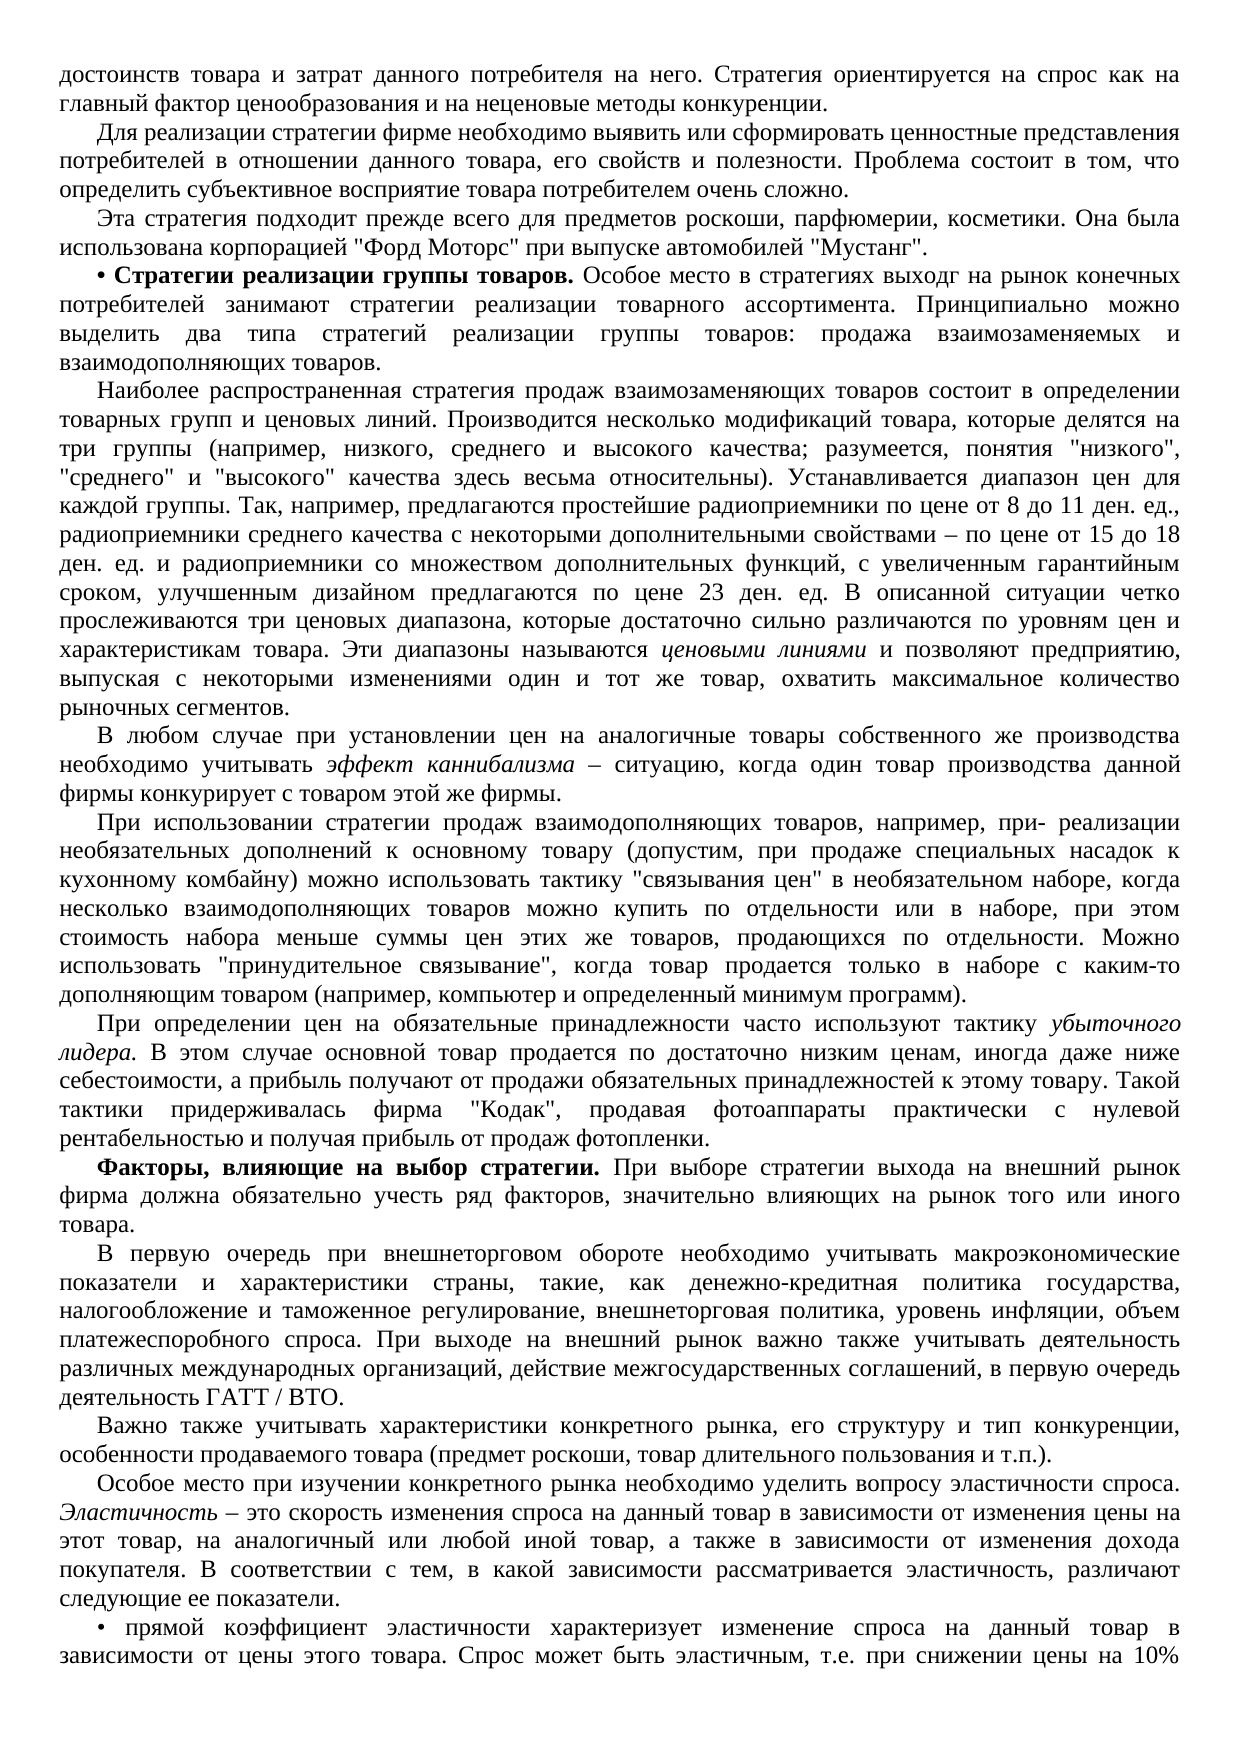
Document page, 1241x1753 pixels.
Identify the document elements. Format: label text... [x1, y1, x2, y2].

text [59, 1612, 1181, 1669]
text Факторы, влияющие на выбор стратегии. При выборе стратегии выхода на внешний рынок фирма должна обязательно учесть ряд факторов, значительно влияющих на рынок того или иного товара. [59, 1152, 1181, 1238]
text При использовании стратегии продаж взаимодополняющих товаров, например, при- реализации необязательных дополнений к основному товару (допустим, при продаже специальных насадок к кухонному комбайну) можно использовать тактику "связывания цен" в необязательном наборе, когда несколько взаимодополняющих товаров можно купить по отдельности или в наборе, при этом стоимость набора меньше суммы цен этих же товаров, продающихся по отдельности. Можно использовать "принудительное связывание", когда товар продается только в наборе с каким-то дополняющим товаром (например, компьютер и определенный минимум программ). [59, 807, 1181, 1008]
text В любом случае при установлении цен на аналогичные товары собственного же производства необходимо учитывать эффект каннибализма – ситуацию, когда один товар производства данной фирмы конкурирует с товаром этой же фирмы. [59, 720, 1181, 807]
text При определении цен на обязательные принадлежности часто используют тактику убыточного лидера. В этом случае основной товар продается по достаточно низким ценам, иногда даже ниже себестоимости, а прибыль получают от продажи обязательных принадлежностей к этому товару. Такой тактики придерживалась фирма "Кодак", продавая фотоаппараты практически с нулевой рентабельностью и получая прибыль от продаж фотопленки. [59, 1008, 1181, 1152]
text Наиболее распространенная стратегия продаж взаимозаменяющих товаров состоит в определении товарных групп и ценовых линий. Производится несколько модификаций товара, которые делятся на три группы (например, низкого, среднего и высокого качества; разумеется, понятия "низкого", "среднего" и "высокого" качества здесь весьма относительны). Устанавливается диапазон цен для каждой группы. Так, например, предлагаются простейшие радиоприемники по цене от 8 до 11 ден. ед., радиоприемники среднего качества с некоторыми дополнительными свойствами – по цене от 15 до 18 ден. ед. и радиоприемники со множеством дополнительных функций, с увеличенным гарантийным сроком, улучшенным дизайном предлагаются по цене 23 ден. ед. В описанной ситуации четко прослеживаются три ценовых диапазона, которые достаточно сильно различаются по уровням цен и характеристикам товара. Эти диапазоны называются ценовыми линиями и позволяют предприятию, выпуская с некоторыми изменениями один и тот же товар, охватить максимальное количество рыночных сегментов. [59, 375, 1181, 720]
text • Стратегии реализации группы товаров. Особое место в стратегиях выходг на рынок конечных потребителей занимают стратегии реализации товарного ассортимента. Принципиально можно выделить два типа стратегий реализации группы товаров: продажа взаимозаменяемых и взаимодополняющих товаров. [59, 260, 1181, 375]
text Важно также учитывать характеристики конкретного рынка, его структуру и тип конкуренции, особенности продаваемого товара (предмет роскоши, товар длительного пользования и т.п.). [59, 1410, 1181, 1468]
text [59, 59, 1181, 117]
text Для реализации стратегии фирме необходимо выявить или сформировать ценностные представления потребителей в отношении данного товара, его свойств и полезности. Проблема состоит в том, что определить субъективное восприятие товара потребителем очень сложно. [59, 117, 1181, 203]
text В первую очередь при внешнеторговом обороте необходимо учитывать макроэкономические показатели и характеристики страны, такие, как денежно-кредитная политика государства, налогообложение и таможенное регулирование, внешнеторговая политика, уровень инфляции, объем платежеспоробного спроса. При выходе на внешний рынок важно также учитывать деятельность различных международных организаций, действие межгосударственных соглашений, в первую очередь деятельность ГАТТ / ВТО. [59, 1238, 1181, 1410]
text Эта стратегия подходит прежде всего для предметов роскоши, парфюмерии, косметики. Она была использована корпорацией "Форд Моторс" при выпуске автомобилей "Мустанг". [59, 203, 1181, 260]
text Особое место при изучении конкретного рынка необходимо уделить вопросу эластичности спроса. Эластичность – это скорость изменения спроса на данный товар в зависимости от изменения цены на этот товар, на аналогичный или любой иной товар, а также в зависимости от изменения дохода покупателя. В соответствии с тем, в какой зависимости рассматривается эластичность, различают следующие ее показатели. [59, 1468, 1181, 1612]
